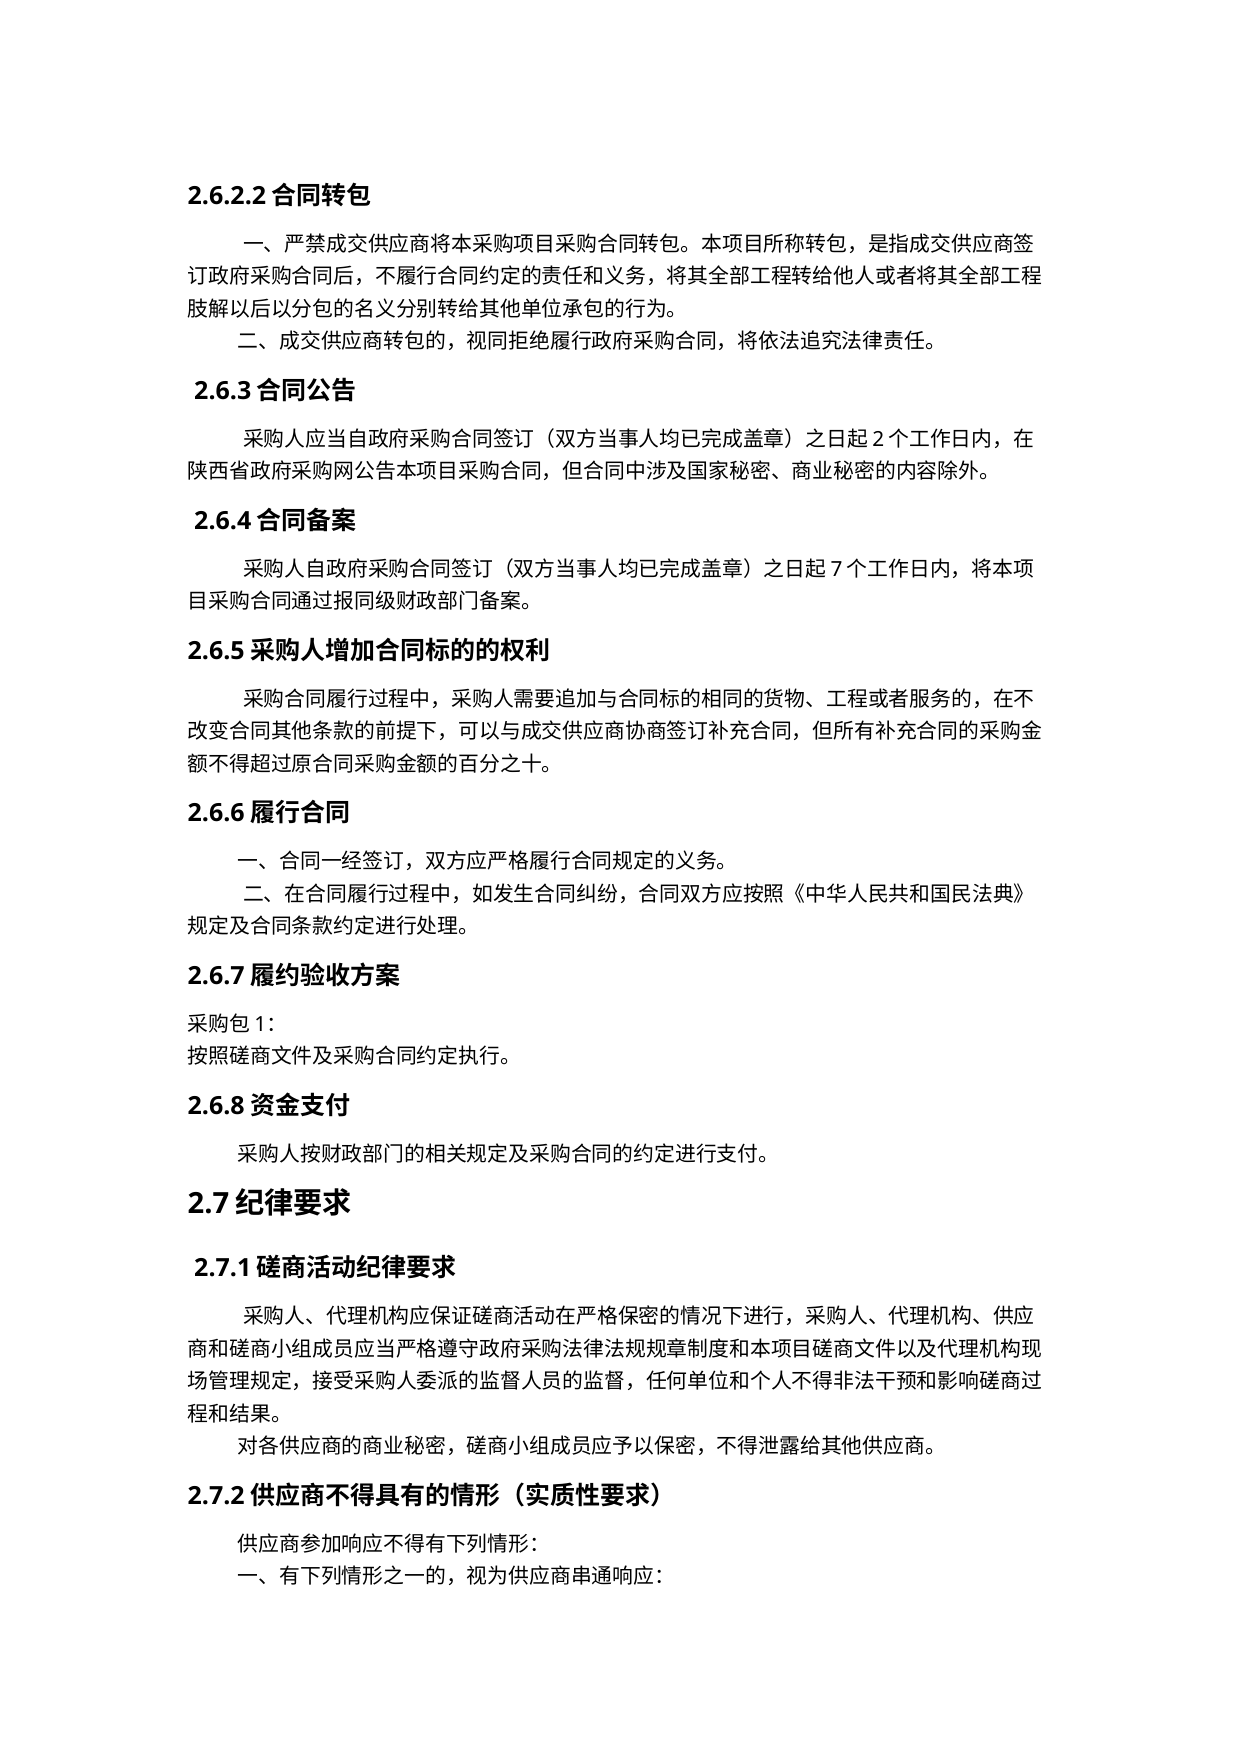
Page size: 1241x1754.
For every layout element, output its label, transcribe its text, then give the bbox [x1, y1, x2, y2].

text 采购人自政府采购合同签订（双方当事人均已完成盖章）之日起7个工作日内，将本项目采购合同通过报同级财政部门备案。 [187, 552, 1053, 617]
text 一、严禁成交供应商将本采购项目采购合同转包。本项目所称转包，是指成交供应商签订政府采购合同后，不履行合同约定的责任和义务，将其全部工程转给他人或者将其全部工程肢解以后以分包的名义分别转给其他单位承包的行为。 [187, 227, 1053, 324]
text 供应商参加响应不得有下列情形： [187, 1527, 1053, 1559]
text 采购合同履行过程中，采购人需要追加与合同标的相同的货物、工程或者服务的，在不改变合同其他条款的前提下，可以与成交供应商协商签订补充合同，但所有补充合同的采购金额不得超过原合同采购金额的百分之十。 [187, 682, 1053, 779]
text 采购人、代理机构应保证磋商活动在严格保密的情况下进行，采购人、代理机构、供应商和磋商小组成员应当严格遵守政府采购法律法规规章制度和本项目磋商文件以及代理机构现场管理规定，接受采购人委派的监督人员的监督，任何单位和个人不得非法干预和影响磋商过程和结果。 [187, 1299, 1053, 1429]
text 2.6.3合同公告 [187, 357, 1053, 422]
text 一、合同一经签订，双方应严格履行合同规定的义务。 [187, 844, 1053, 877]
text 2.6.8资金支付 [187, 1072, 1053, 1137]
text 采购人按财政部门的相关规定及采购合同的约定进行支付。 [187, 1137, 1053, 1169]
text 2.6.2.2合同转包 [187, 162, 1053, 227]
text 2.7.2供应商不得具有的情形（实质性要求） [187, 1462, 1053, 1527]
text 2.7纪律要求 [187, 1169, 1053, 1234]
text 二、成交供应商转包的，视同拒绝履行政府采购合同，将依法追究法律责任。 [187, 324, 1053, 357]
text 2.7.1磋商活动纪律要求 [187, 1234, 1053, 1299]
text 2.6.7履约验收方案 [187, 942, 1053, 1007]
text 按照磋商文件及采购合同约定执行。 [187, 1039, 1053, 1072]
text 采购包1： [187, 1007, 1053, 1039]
text 对各供应商的商业秘密，磋商小组成员应予以保密，不得泄露给其他供应商。 [187, 1429, 1053, 1462]
text 二、在合同履行过程中，如发生合同纠纷，合同双方应按照《中华人民共和国民法典》规定及合同条款约定进行处理。 [187, 877, 1053, 942]
text 采购人应当自政府采购合同签订（双方当事人均已完成盖章）之日起2个工作日内，在陕西省政府采购网公告本项目采购合同，但合同中涉及国家秘密、商业秘密的内容除外。 [187, 422, 1053, 487]
text 2.6.4合同备案 [187, 487, 1053, 552]
text 2.6.5采购人增加合同标的的权利 [187, 617, 1053, 682]
text 一、有下列情形之一的，视为供应商串通响应： [187, 1559, 1053, 1592]
text 2.6.6履行合同 [187, 779, 1053, 844]
